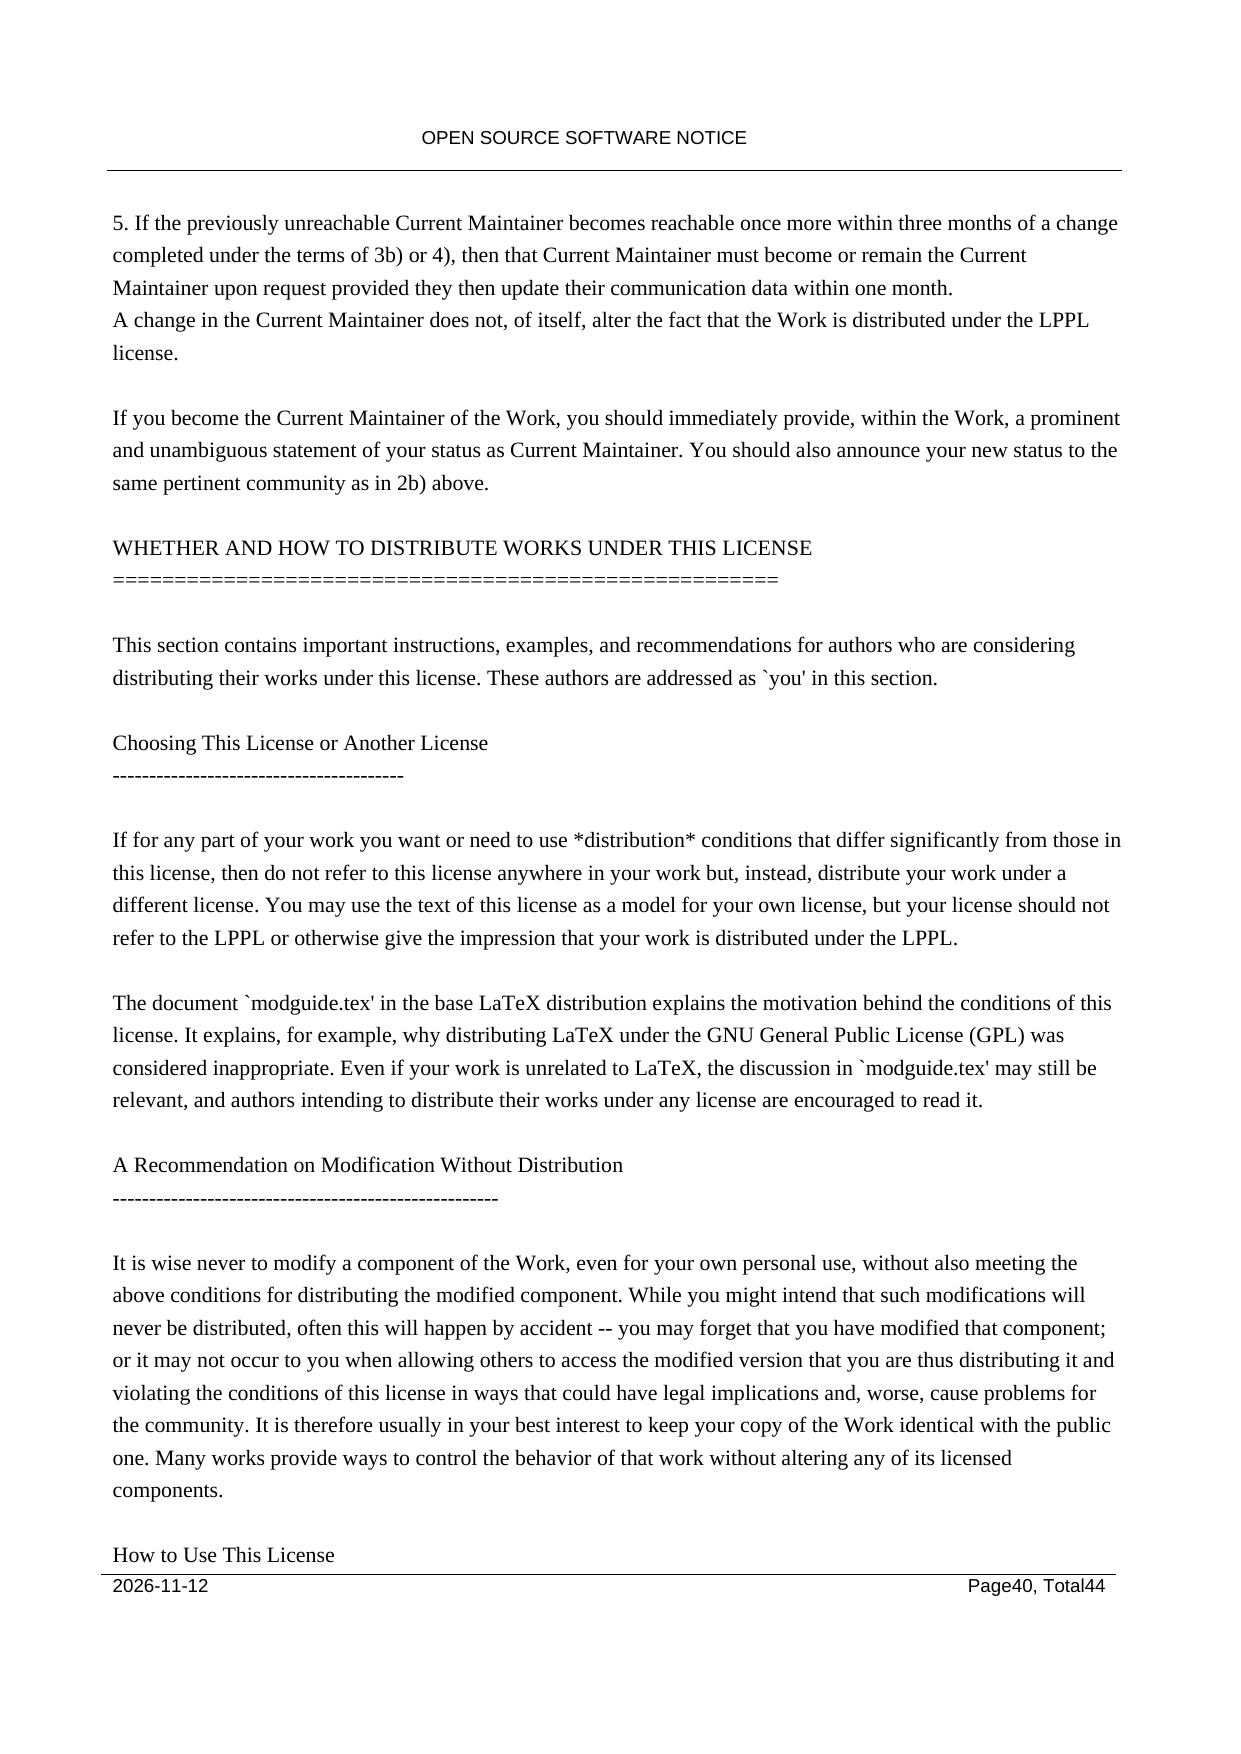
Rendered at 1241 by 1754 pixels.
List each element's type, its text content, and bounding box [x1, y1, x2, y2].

text If for any part of your work you want or need to use *distribution* conditions that differ significantly from those in this license, then do not refer to this license anywhere in your work but, instead, distribute your work under a different license. You may use the text of this license as a model for your own license, but your license should not refer to the LPPL or otherwise give the impression that your work is distributed under the LPPL. [112, 824, 1128, 954]
text How to Use This License [112, 1539, 1128, 1571]
text A change in the Current Maintainer does not, of itself, alter the fact that the Work is distributed under the LPPL license. [112, 304, 1128, 369]
text ====================================================== [112, 564, 1128, 596]
text A Recommendation on Modification Without Distribution [112, 1149, 1128, 1181]
text ---------------------------------------- [112, 759, 1128, 791]
text WHETHER AND HOW TO DISTRIBUTE WORKS UNDER THIS LICENSE [112, 531, 1128, 564]
text This section contains important instructions, examples, and recommendations for authors who are considering distributing their works under this license. These authors are addressed as `you' in this section. [112, 629, 1128, 694]
text Choosing This License or Another License [112, 726, 1128, 759]
text The document `modguide.tex' in the base LaTeX distribution explains the motivation behind the conditions of this license. It explains, for example, why distributing LaTeX under the GNU General Public License (GPL) was considered inappropriate. Even if your work is unrelated to LaTeX, the discussion in `modguide.tex' may still be relevant, and authors intending to distribute their works under any license are encouraged to read it. [112, 986, 1128, 1116]
text If you become the Current Maintainer of the Work, you should immediately provide, within the Work, a prominent and unambiguous statement of your status as Current Maintainer. You should also announce your new status to the same pertinent community as in 2b) above. [112, 401, 1128, 499]
text ----------------------------------------------------- [112, 1181, 1128, 1214]
text 5. If the previously unreachable Current Maintainer becomes reachable once more within three months of a change completed under the terms of 3b) or 4), then that Current Maintainer must become or remain the Current Maintainer upon request provided they then update their communication data within one month. [112, 206, 1128, 304]
text It is wise never to modify a component of the Work, even for your own personal use, without also meeting the above conditions for distributing the modified component. While you might intend that such modifications will never be distributed, often this will happen by accident -- you may forget that you have modified that component; or it may not occur to you when allowing others to access the modified version that you are thus distributing it and violating the conditions of this license in ways that could have legal implications and, worse, cause problems for the community. It is therefore usually in your best interest to keep your copy of the Work identical with the public one. Many works provide ways to control the behavior of that work without altering any of its licensed components. [112, 1246, 1128, 1506]
